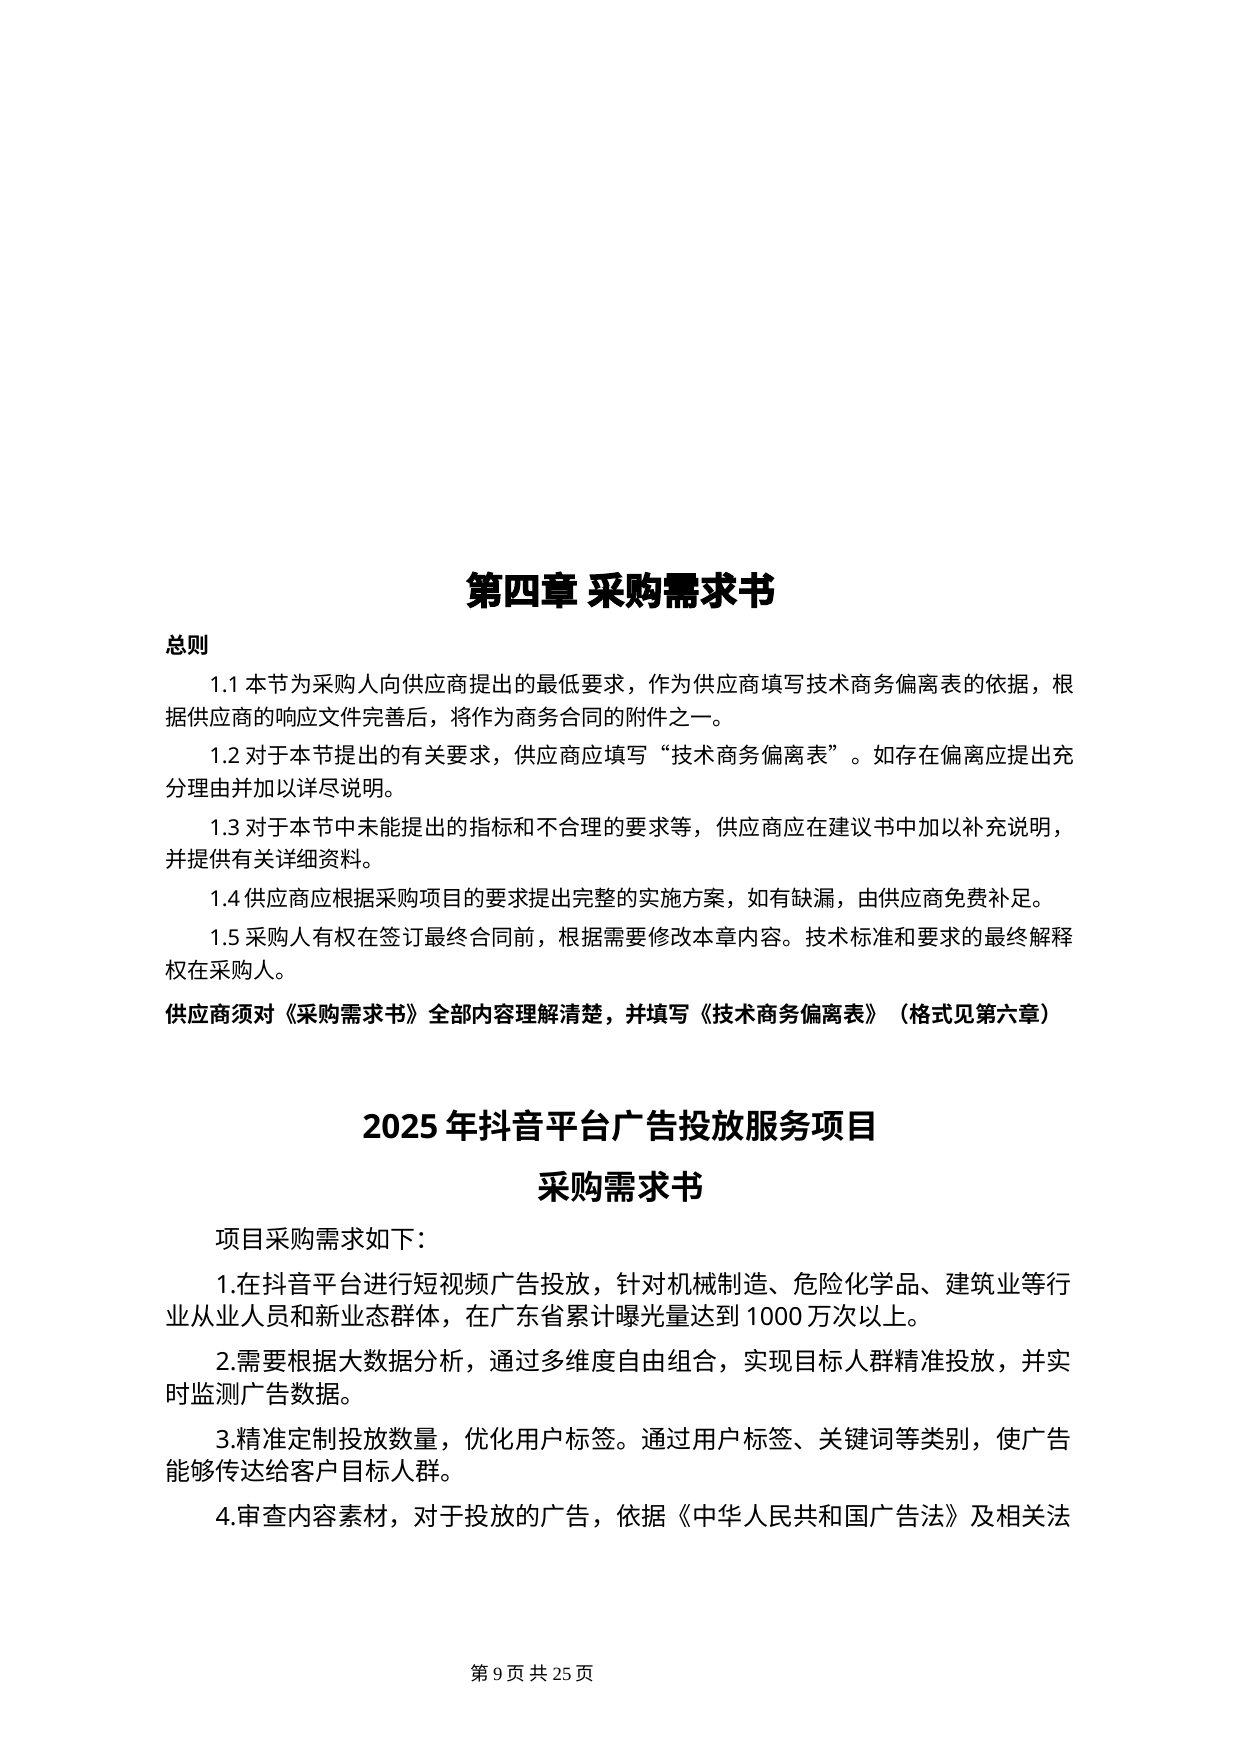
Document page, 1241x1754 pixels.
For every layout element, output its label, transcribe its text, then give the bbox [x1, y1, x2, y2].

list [165, 1499, 1075, 1531]
text 总则 [165, 628, 1075, 660]
text 1.3对于本节中未能提出的指标和不合理的要求等，供应商应在建议书中加以补充说明，并提供有关详细资料。 [165, 809, 1075, 874]
list 2025年抖音平台广告投放服务项目 [165, 1099, 1075, 1148]
list 3.精准定制投放数量，优化用户标签。通过用户标签、关键词等类别，使广告能够传达给客户目标人群。 [165, 1421, 1075, 1486]
list 2.需要根据大数据分析，通过多维度自由组合，实现目标人群精准投放，并实时监测广告数据。 [165, 1344, 1075, 1409]
text 1.4供应商应根据采购项目的要求提出完整的实施方案，如有缺漏，由供应商免费补足。 [165, 881, 1075, 913]
text 1.5采购人有权在签订最终合同前，根据需要修改本章内容。技术标准和要求的最终解释权在采购人。 [165, 920, 1075, 985]
list 采购需求书 [165, 1160, 1075, 1209]
list 采购需求书 [165, 570, 1075, 615]
text 1.2对于本节提出的有关要求，供应商应填写“技术商务偏离表”。如存在偏离应提出充分理由并加以详尽说明。 [165, 738, 1075, 803]
list 项目采购需求如下： [165, 1221, 1075, 1254]
list 1.在抖音平台进行短视频广告投放，针对机械制造、危险化学品、建筑业等行业从业人员和新业态群体，在广东省累计曝光量达到1000万次以上。 [165, 1266, 1075, 1331]
text 1.1本节为采购人向供应商提出的最低要求，作为供应商填写技术商务偏离表的依据，根据供应商的响应文件完善后，将作为商务合同的附件之一。 [165, 667, 1075, 732]
list 供应商须对《采购需求书》全部内容理解清楚，并填写《技术商务偏离表》（格式见第六章） [165, 997, 1075, 1029]
